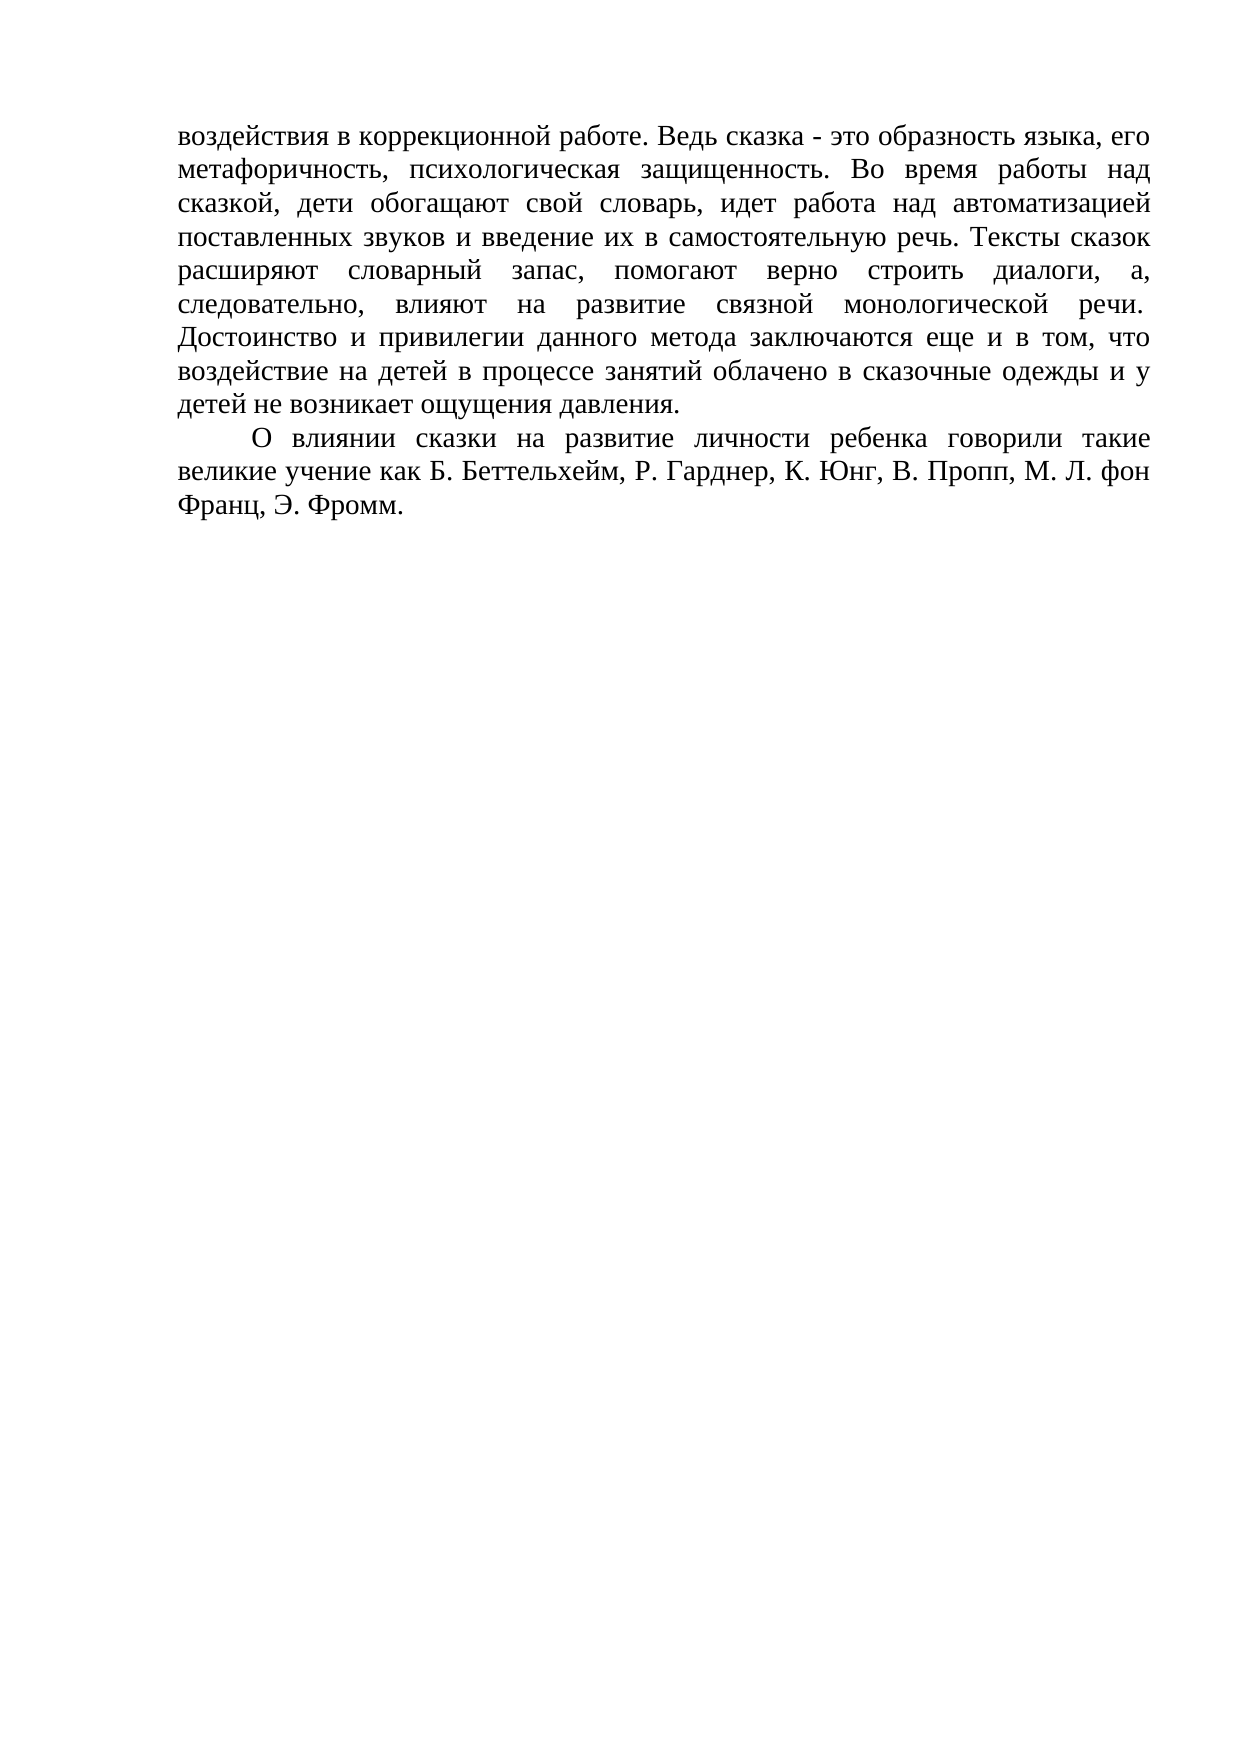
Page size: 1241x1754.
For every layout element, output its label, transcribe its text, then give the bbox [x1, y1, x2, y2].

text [177, 118, 1152, 420]
text О влиянии сказки на развитие личности ребенка говорили такие великие учение как Б. Беттельхейм, Р. Гарднер, К. Юнг, В. Пропп, М. Л. фон Франц, Э. Фромм. [177, 420, 1152, 521]
